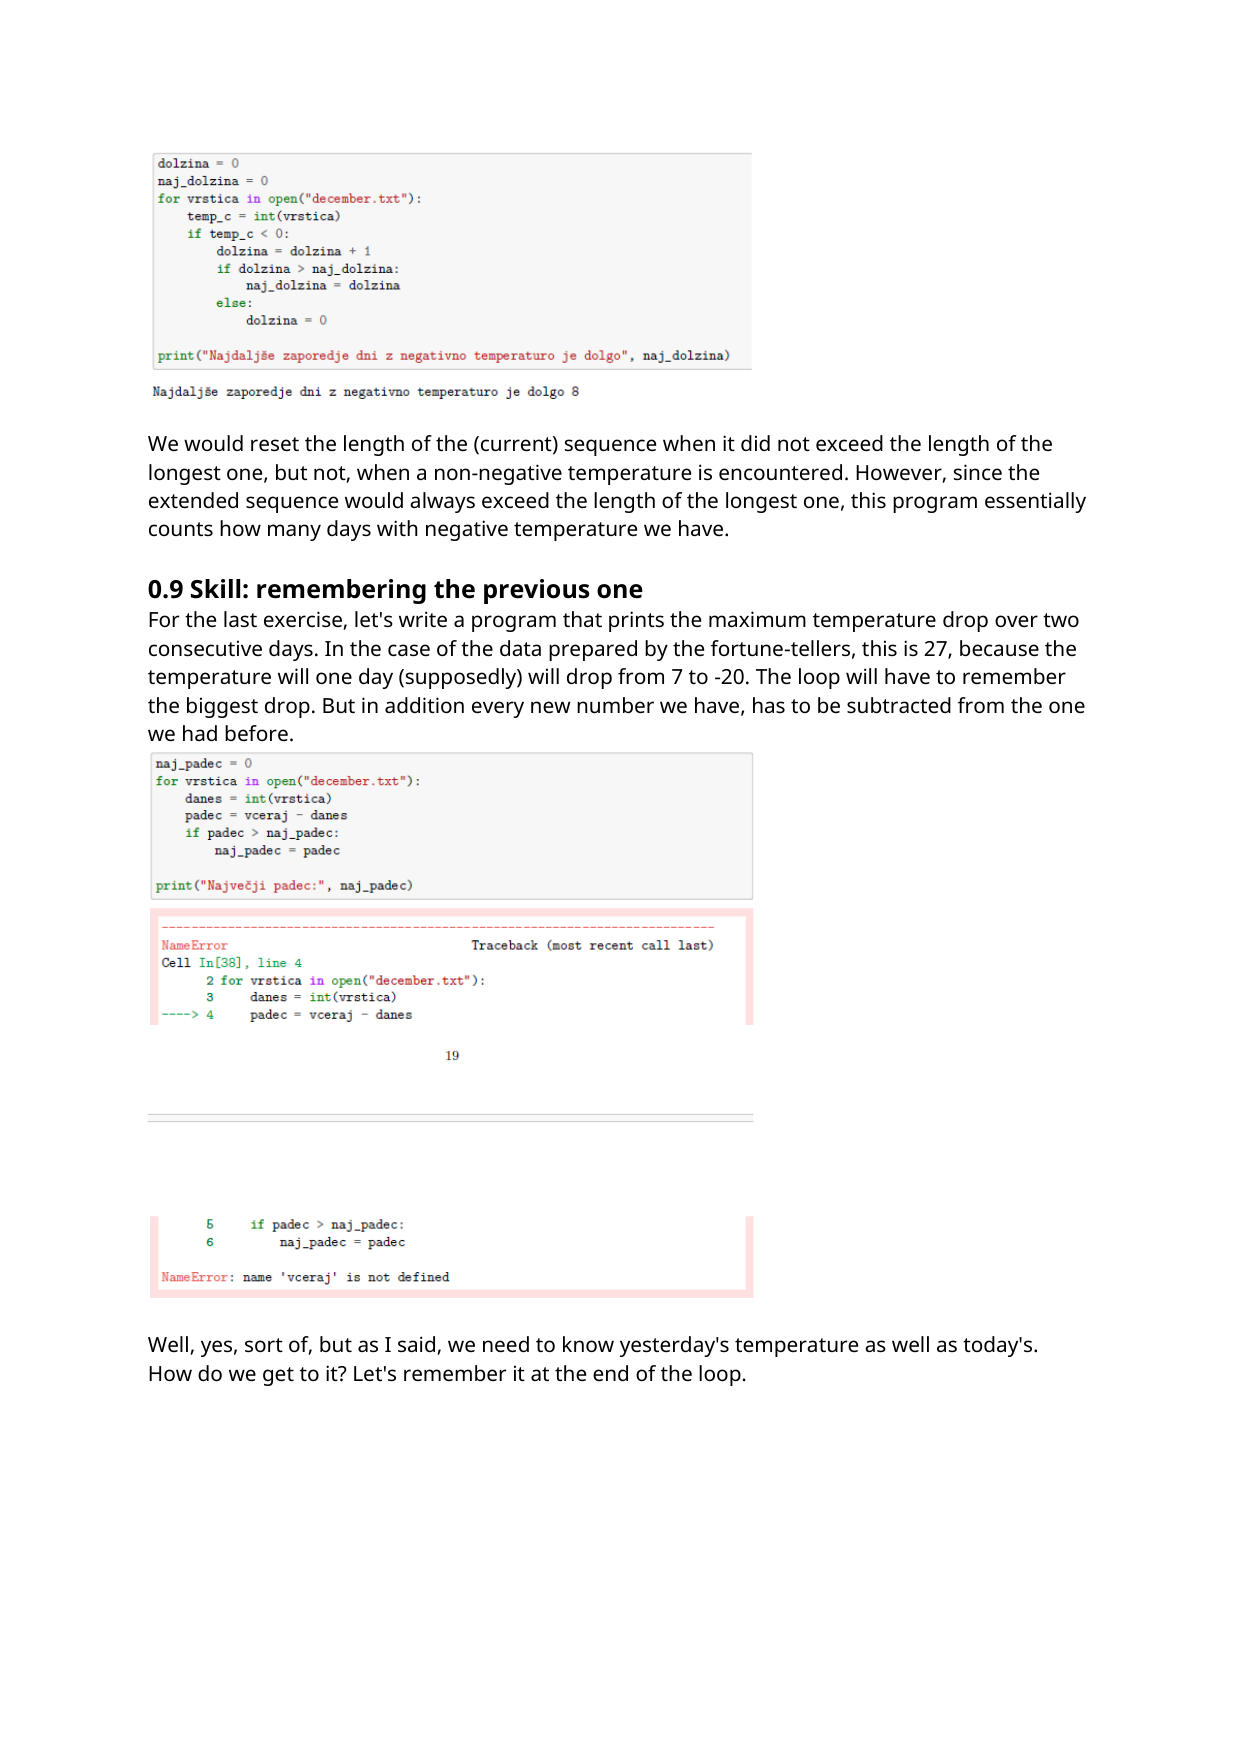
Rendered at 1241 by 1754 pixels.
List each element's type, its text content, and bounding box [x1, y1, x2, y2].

text How do we get to it? Let's remember it at the end of the loop. [148, 1359, 1093, 1387]
text We would reset the length of the (current) sequence when it did not exceed the length of the longest one, but not, when a non-negative temperature is encountered. However, since the extended sequence would always exceed the length of the longest one, this program essentially counts how many days with negative temperature we have. [148, 429, 1093, 543]
picture [147, 747, 754, 1302]
picture [147, 147, 752, 401]
text Well, yes, sort of, but as I said, we need to know yesterday's temperature as well as today's. [148, 1330, 1093, 1359]
text 0.9 Skill: remembering the previous one [148, 571, 1093, 605]
text For the last exercise, let's write a program that prints the maximum temperature drop over two consecutive days. In the case of the data prepared by the fortune-tellers, this is 27, because the temperature will one day (supposedly) will drop from 7 to -20. The loop will have to remember the biggest drop. But in addition every new number we have, has to be subtracted from the one we had before. [148, 605, 1093, 748]
